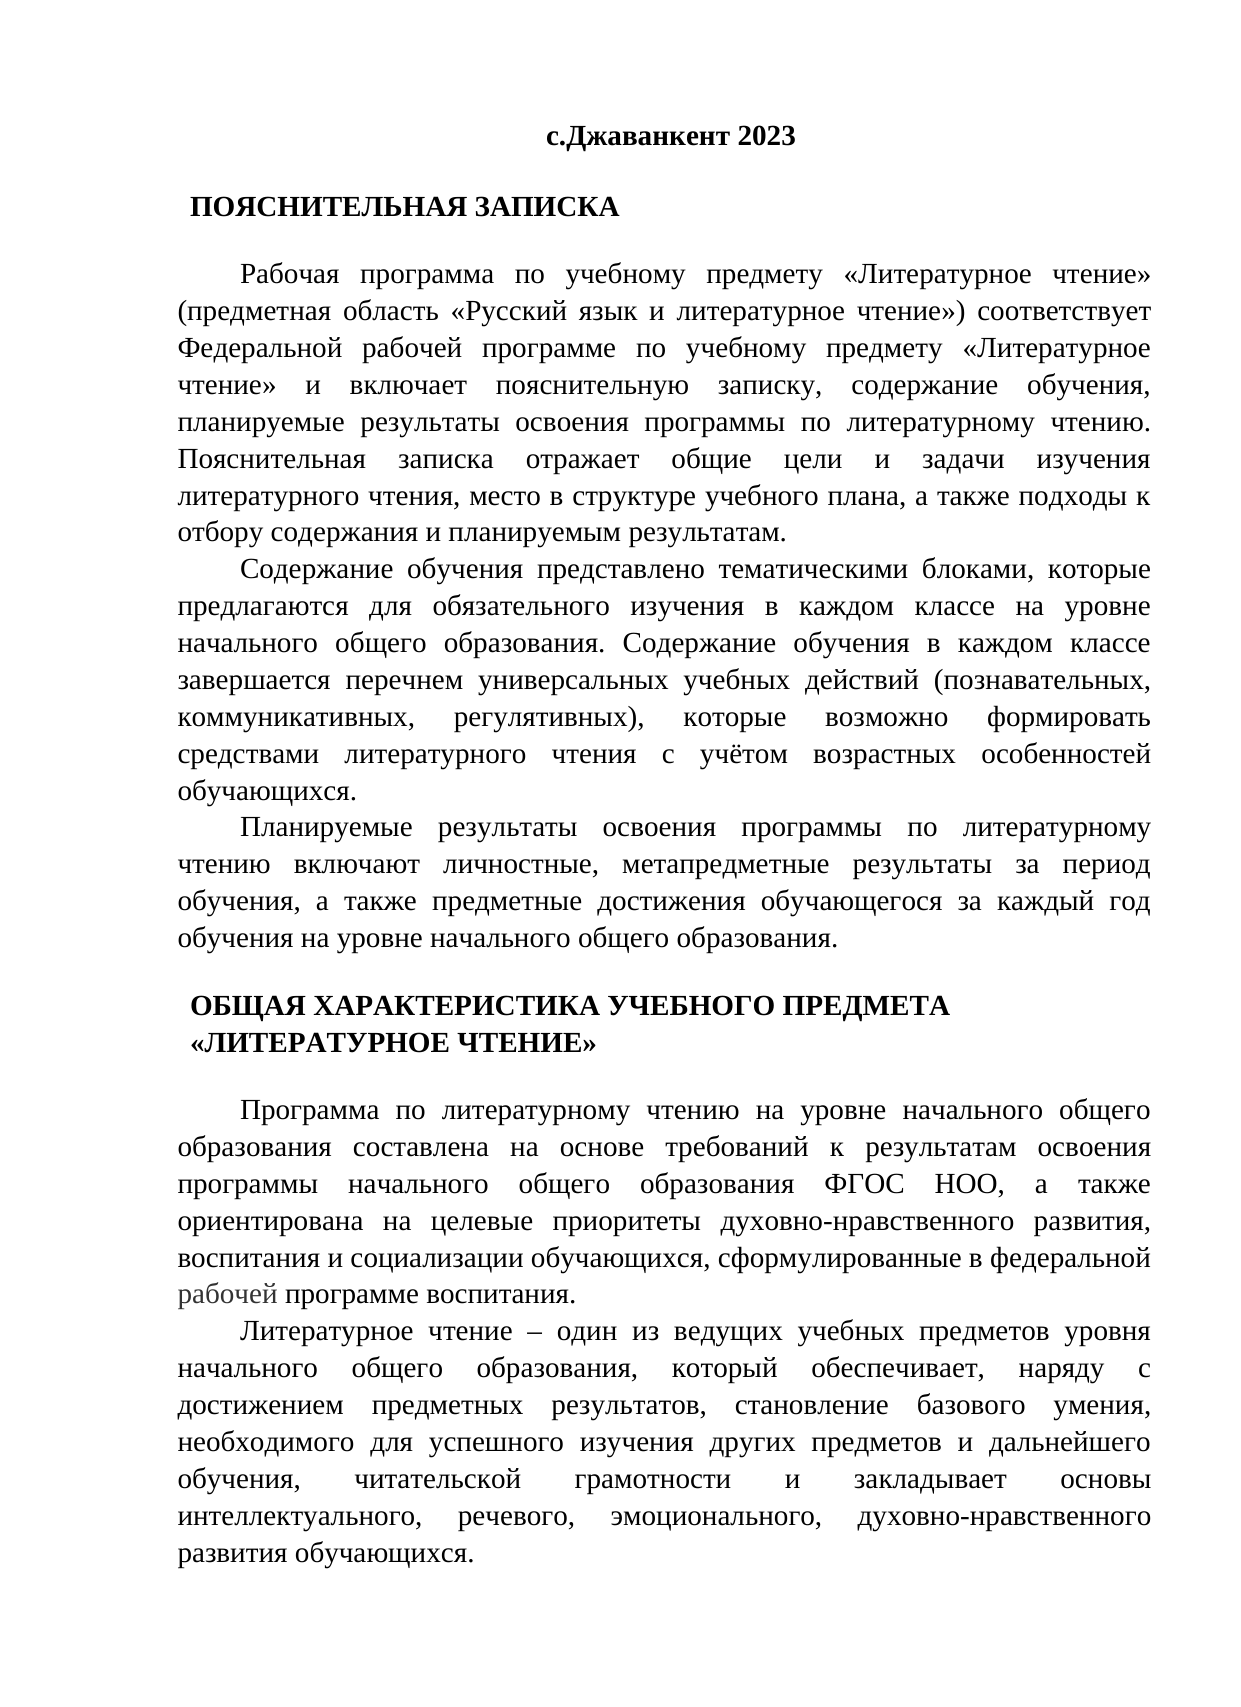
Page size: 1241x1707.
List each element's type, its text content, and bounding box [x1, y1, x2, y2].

text Рабочая программа по учебному предмету «Литературное чтение» (предметная область «Русский язык и литературное чтение») соответствует Федеральной рабочей программе по учебному предмету «Литературное чтение» и включает пояснительную записку, содержание обучения, планируемые результаты освоения программы по литературному чтению. Пояснительная записка отражает общие цели и задачи изучения литературного чтения, место в структуре учебного плана, а также подходы к отбору содержания и планируемым результатам. [177, 256, 1152, 548]
text ПОЯСНИТЕЛЬНАЯ ЗАПИСКА [190, 189, 1152, 222]
text Программа по литературному чтению на уровне начального общего образования составлена на основе требований к результатам освоения программы начального общего образования ФГОС НОО, а также ориентирована на целевые приоритеты духовно-нравственного развития, воспитания и социализации обучающихся, сформулированные в федеральной рабочей программе воспитания. [177, 1092, 1152, 1310]
text ОБЩАЯ ХАРАКТЕРИСТИКА УЧЕБНОГО ПРЕДМЕТА «ЛИТЕРАТУРНОЕ ЧТЕНИЕ» [190, 988, 1152, 1058]
text Литературное чтение – один из ведущих учебных предметов уровня начального общего образования, который обеспечивает, наряду с достижением предметных результатов, становление базового умения, необходимого для успешного изучения других предметов и дальнейшего обучения, читательской грамотности и закладывает основы интеллектуального, речевого, эмоционального, духовно-нравственного развития обучающихся. [177, 1313, 1152, 1568]
text Содержание обучения представлено тематическими блоками, которые предлагаются для обязательного изучения в каждом классе на уровне начального общего образования. Содержание обучения в каждом классе завершается перечнем универсальных учебных действий (познавательных, коммуникативных, регулятивных), которые возможно формировать средствами литературного чтения с учётом возрастных особенностей обучающихся. [177, 551, 1152, 806]
text Планируемые результаты освоения программы по литературному чтению включают личностные, метапредметные результаты за период обучения, а также предметные достижения обучающегося за каждый год обучения на уровне начального общего образования. [177, 809, 1152, 954]
text ​с.Джаванкент‌ 2023‌​ [190, 118, 1152, 152]
